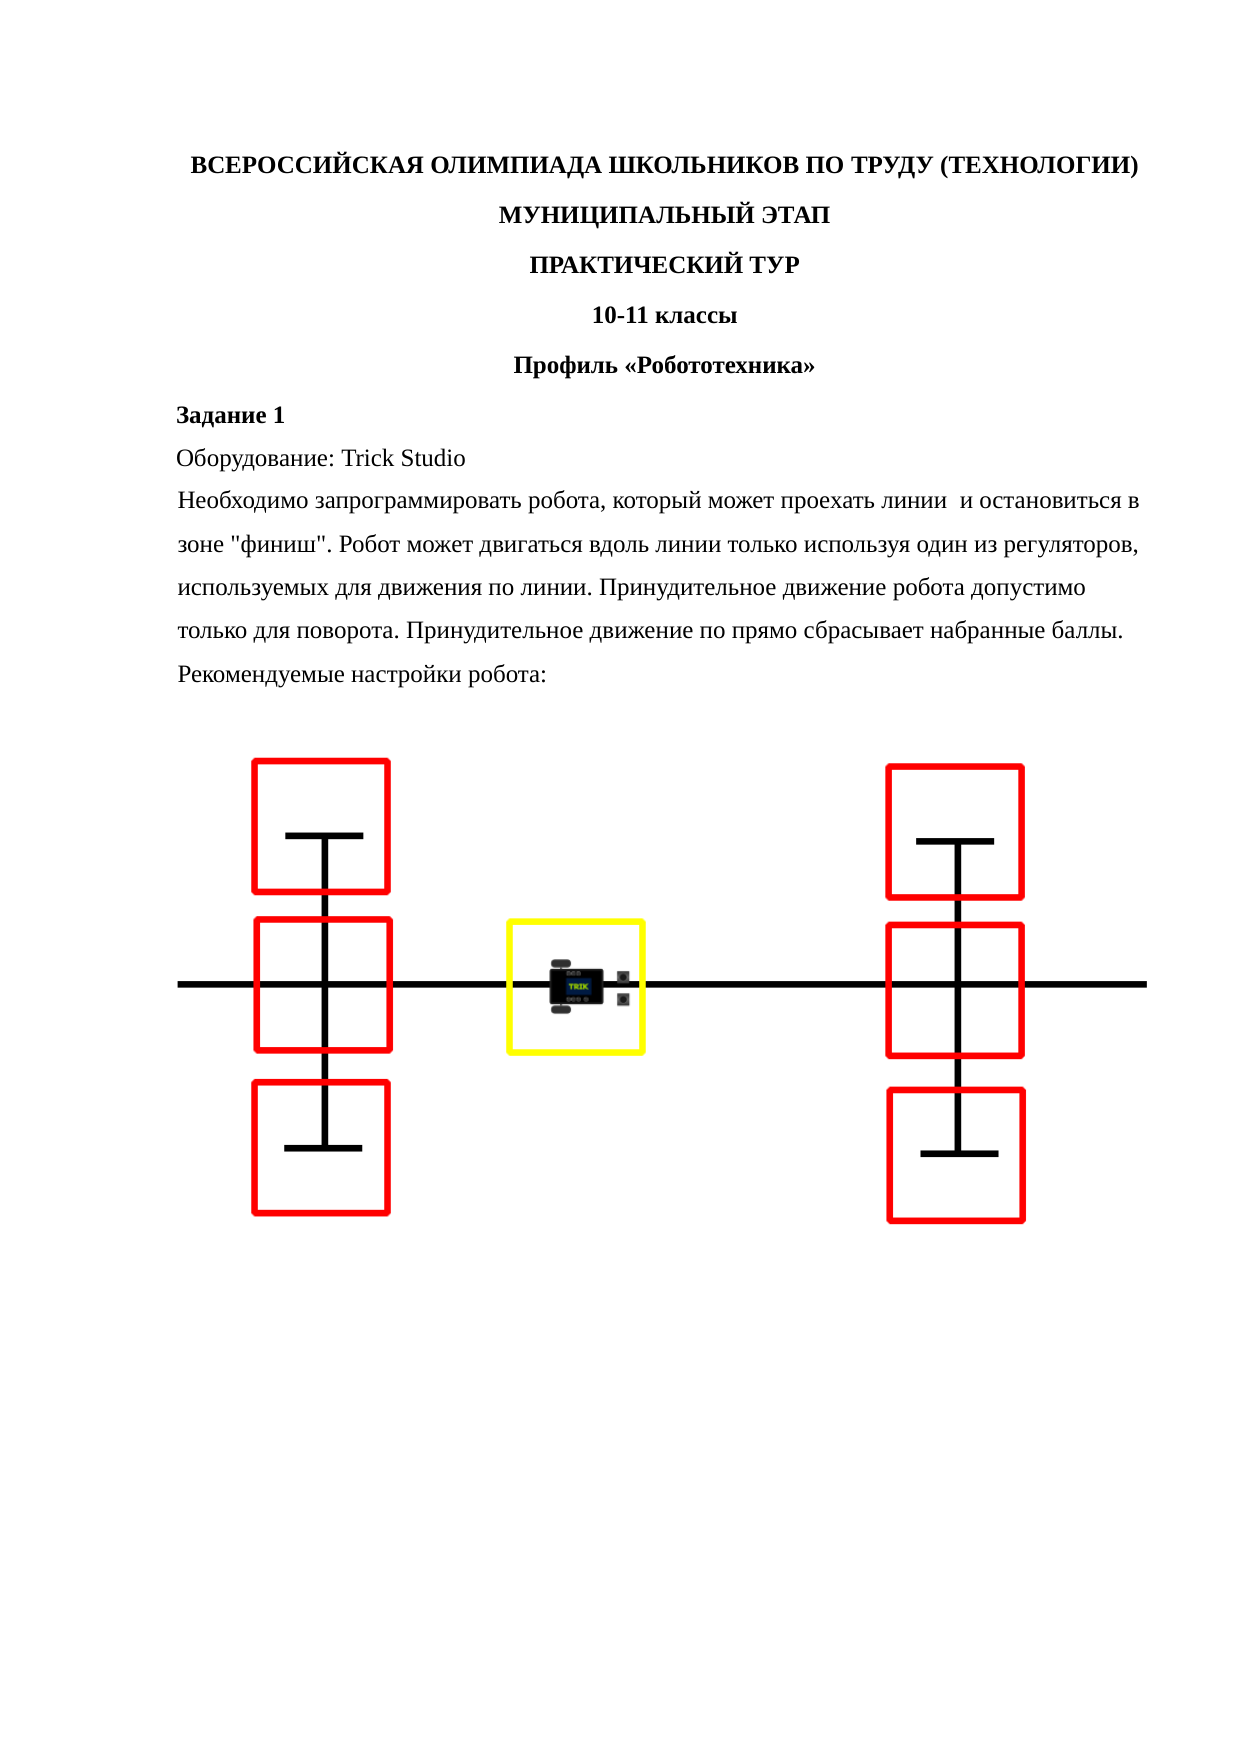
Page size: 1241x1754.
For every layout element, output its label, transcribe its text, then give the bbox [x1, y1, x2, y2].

picture [148, 706, 1180, 1266]
text Профиль «Робототехника» [177, 350, 1152, 379]
text МУНИЦИПАЛЬНЫЙ ЭТАП [177, 200, 1151, 229]
text Рекомендуемые настройки робота: [177, 659, 1152, 687]
text Необходимо запрограммировать робота, который может проехать линии и остановиться в зоне "финиш". Робот может двигаться вдоль линии только используя один из регуляторов, используемых для движения по линии. Принудительное движение робота допустимо только для поворота. Принудительное движение по прямо сбрасывает набранные баллы. [177, 485, 1152, 644]
text 10-11 классы [177, 300, 1152, 329]
text ВСЕРОССИЙСКАЯ ОЛИМПИАДА ШКОЛЬНИКОВ ПО ТРУДУ (ТЕХНОЛОГИИ) [177, 150, 1152, 179]
text Задание 1 [176, 400, 1152, 429]
text Оборудование: Trick Studio [176, 443, 1152, 471]
text ПРАКТИЧЕСКИЙ ТУР [177, 250, 1152, 279]
